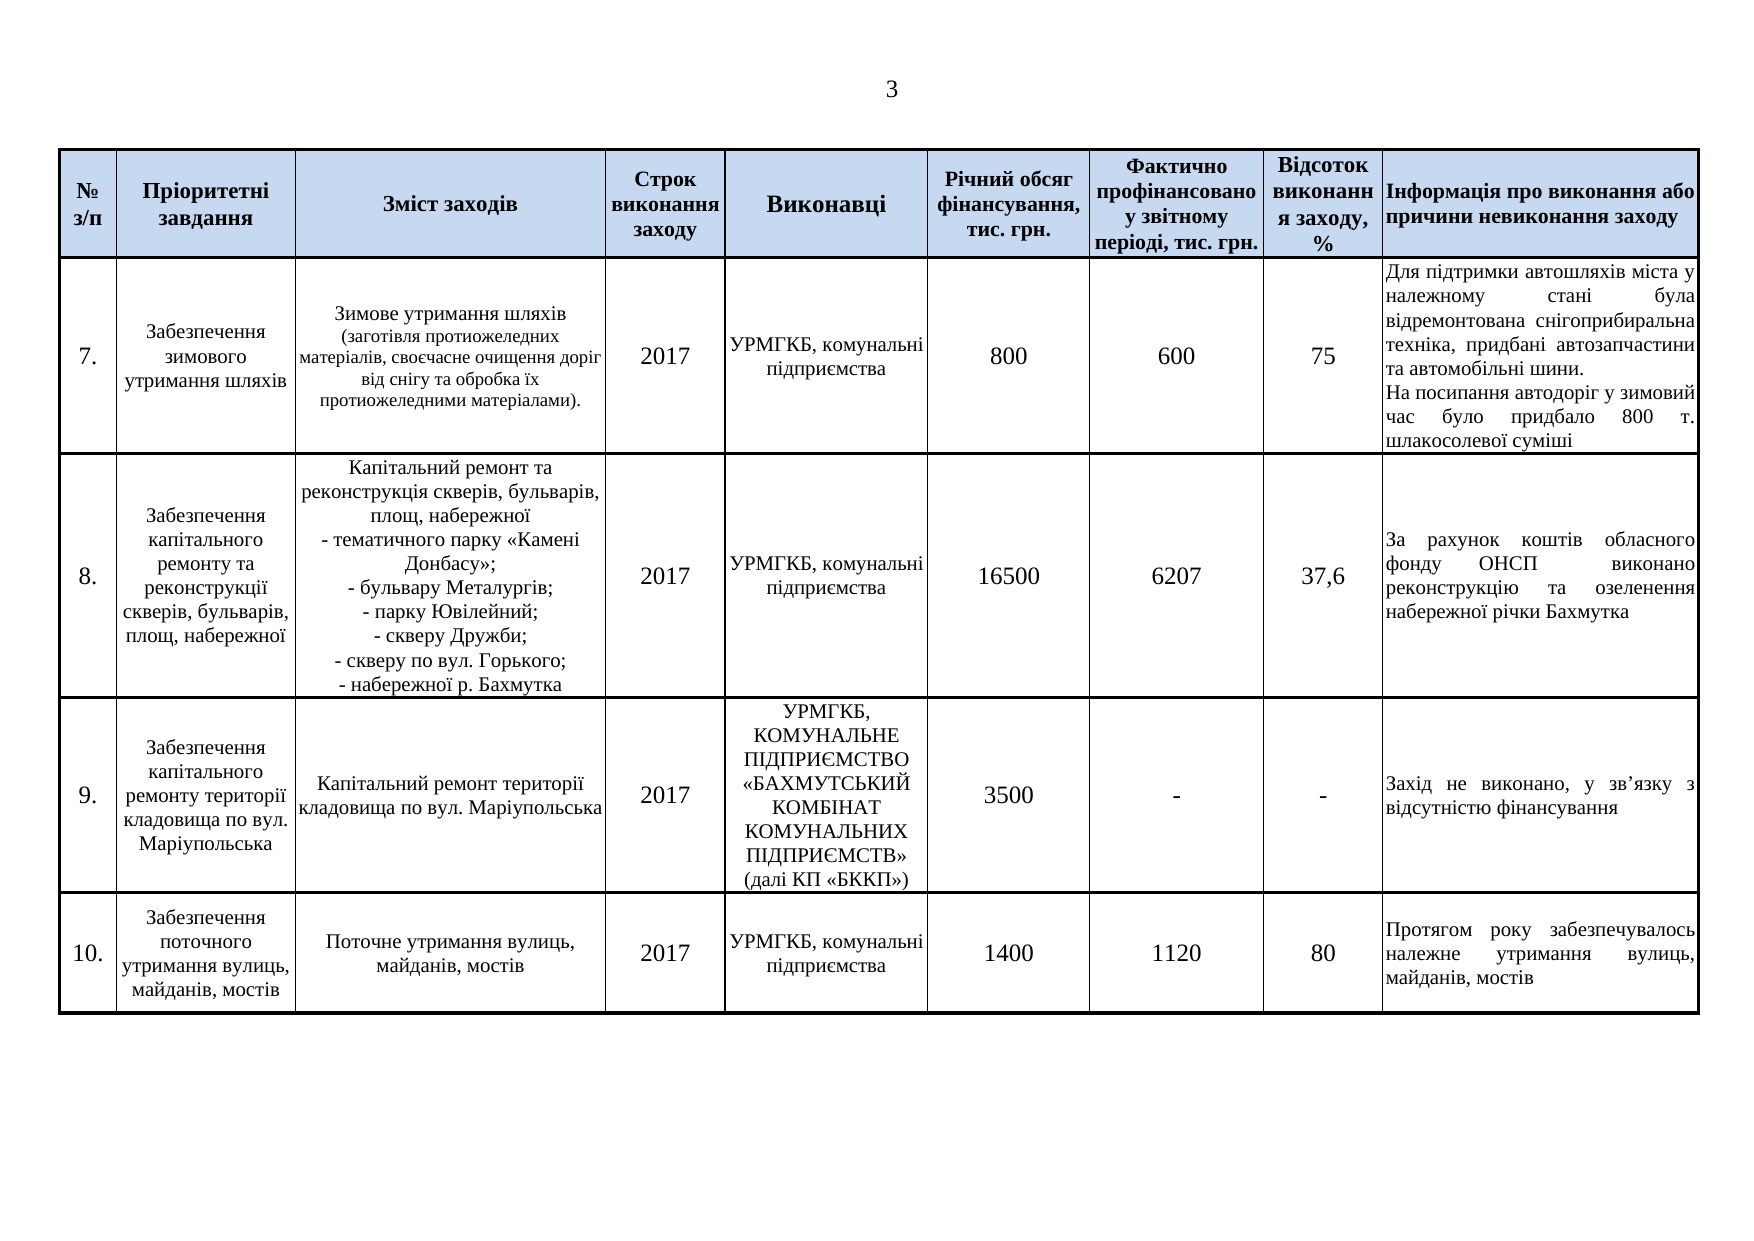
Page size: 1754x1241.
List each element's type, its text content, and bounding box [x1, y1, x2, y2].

table_cell - [1090, 699, 1263, 891]
table_cell 2017 [606, 455, 724, 696]
table_header Річний обсяг фінансування, тис. грн. [928, 151, 1089, 256]
table_cell УРМГКБ, КОМУНАЛЬНЕ ПІДПРИЄМСТВО «БАХМУТСЬКИЙ КОМБІНАТ КОМУНАЛЬНИХ ПІДПРИЄМСТВ» (далі КП «БККП») [726, 699, 927, 891]
table_cell 1400 [928, 894, 1089, 1011]
table_header № з/п [61, 151, 116, 256]
table_cell 75 [1264, 259, 1382, 452]
table_cell 7. [61, 259, 116, 452]
table_header Фактично профінансовано у звітному періоді, тис. грн. [1090, 151, 1263, 256]
table_header Інформація про виконання або причини невиконання заходу [1383, 151, 1697, 256]
table_cell Забезпечення поточного утримання вулиць, майданів, мостів [117, 894, 295, 1011]
table_cell 80 [1264, 894, 1382, 1011]
table_cell Капітальний ремонт території кладовища по вул. Маріупольська [296, 699, 605, 891]
table_cell 2017 [606, 259, 724, 452]
table_cell Забезпечення зимового утримання шляхів [117, 259, 295, 452]
table_cell УРМГКБ, комунальні підприємства [726, 455, 927, 696]
table_header Виконавці [726, 151, 927, 256]
table_cell УРМГКБ, комунальні підприємства [726, 894, 927, 1011]
table_cell Для підтримки автошляхів міста у належному стані була відремонтована снігоприбиральна техніка, придбані автозапчастини та автомобільні шини. На посипання автодоріг у зимовий час було придбало 800 т. шлакосолевої суміші [1383, 259, 1697, 452]
table_cell УРМГКБ, комунальні підприємства [726, 259, 927, 452]
table_cell 16500 [928, 455, 1089, 696]
table_header Зміст заходів [296, 151, 605, 256]
table_cell Зимове утримання шляхів (заготівля протиожеледних матеріалів, своєчасне очищення доріг від снігу та обробка їх протиожеледними матеріалами). [296, 259, 605, 452]
table_cell 8. [61, 455, 116, 696]
table_cell 600 [1090, 259, 1263, 452]
table_cell Забезпечення капітального ремонту території кладовища по вул. Маріупольська [117, 699, 295, 891]
table_cell Забезпечення капітального ремонту та реконструкції скверів, бульварів, площ, набережної [117, 455, 295, 696]
table_cell Поточне утримання вулиць, майданів, мостів [296, 894, 605, 1011]
table_cell Протягом року забезпечувалось належне утримання вулиць, майданів, мостів [1383, 894, 1697, 1011]
table_cell Капітальний ремонт та реконструкція скверів, бульварів, площ, набережної - тематичного парку «Камені Донбасу»; - бульвару Металургів; - парку Ювілейний; - скверу Дружби; - скверу по вул. Горького; - набережної р. Бахмутка [296, 455, 605, 696]
table_cell 3500 [928, 699, 1089, 891]
table_header Пріоритетні завдання [117, 151, 295, 256]
table_cell 2017 [606, 894, 724, 1011]
table_cell - [1264, 699, 1382, 891]
table_cell 37,6 [1264, 455, 1382, 696]
table_cell 2017 [606, 699, 724, 891]
table_cell 10. [61, 894, 116, 1011]
table_cell 800 [928, 259, 1089, 452]
table_cell 1120 [1090, 894, 1263, 1011]
table_cell 6207 [1090, 455, 1263, 696]
table_cell За рахунок коштів обласного фонду ОНСП виконано реконструкцію та озеленення набережної річки Бахмутка [1383, 455, 1697, 696]
table_cell 9. [61, 699, 116, 891]
table_cell Захід не виконано, у зв’язку з відсутністю фінансування [1383, 699, 1697, 891]
table_header Строк виконання заходу [606, 151, 724, 256]
table_header Відсоток виконання заходу, % [1264, 151, 1382, 256]
